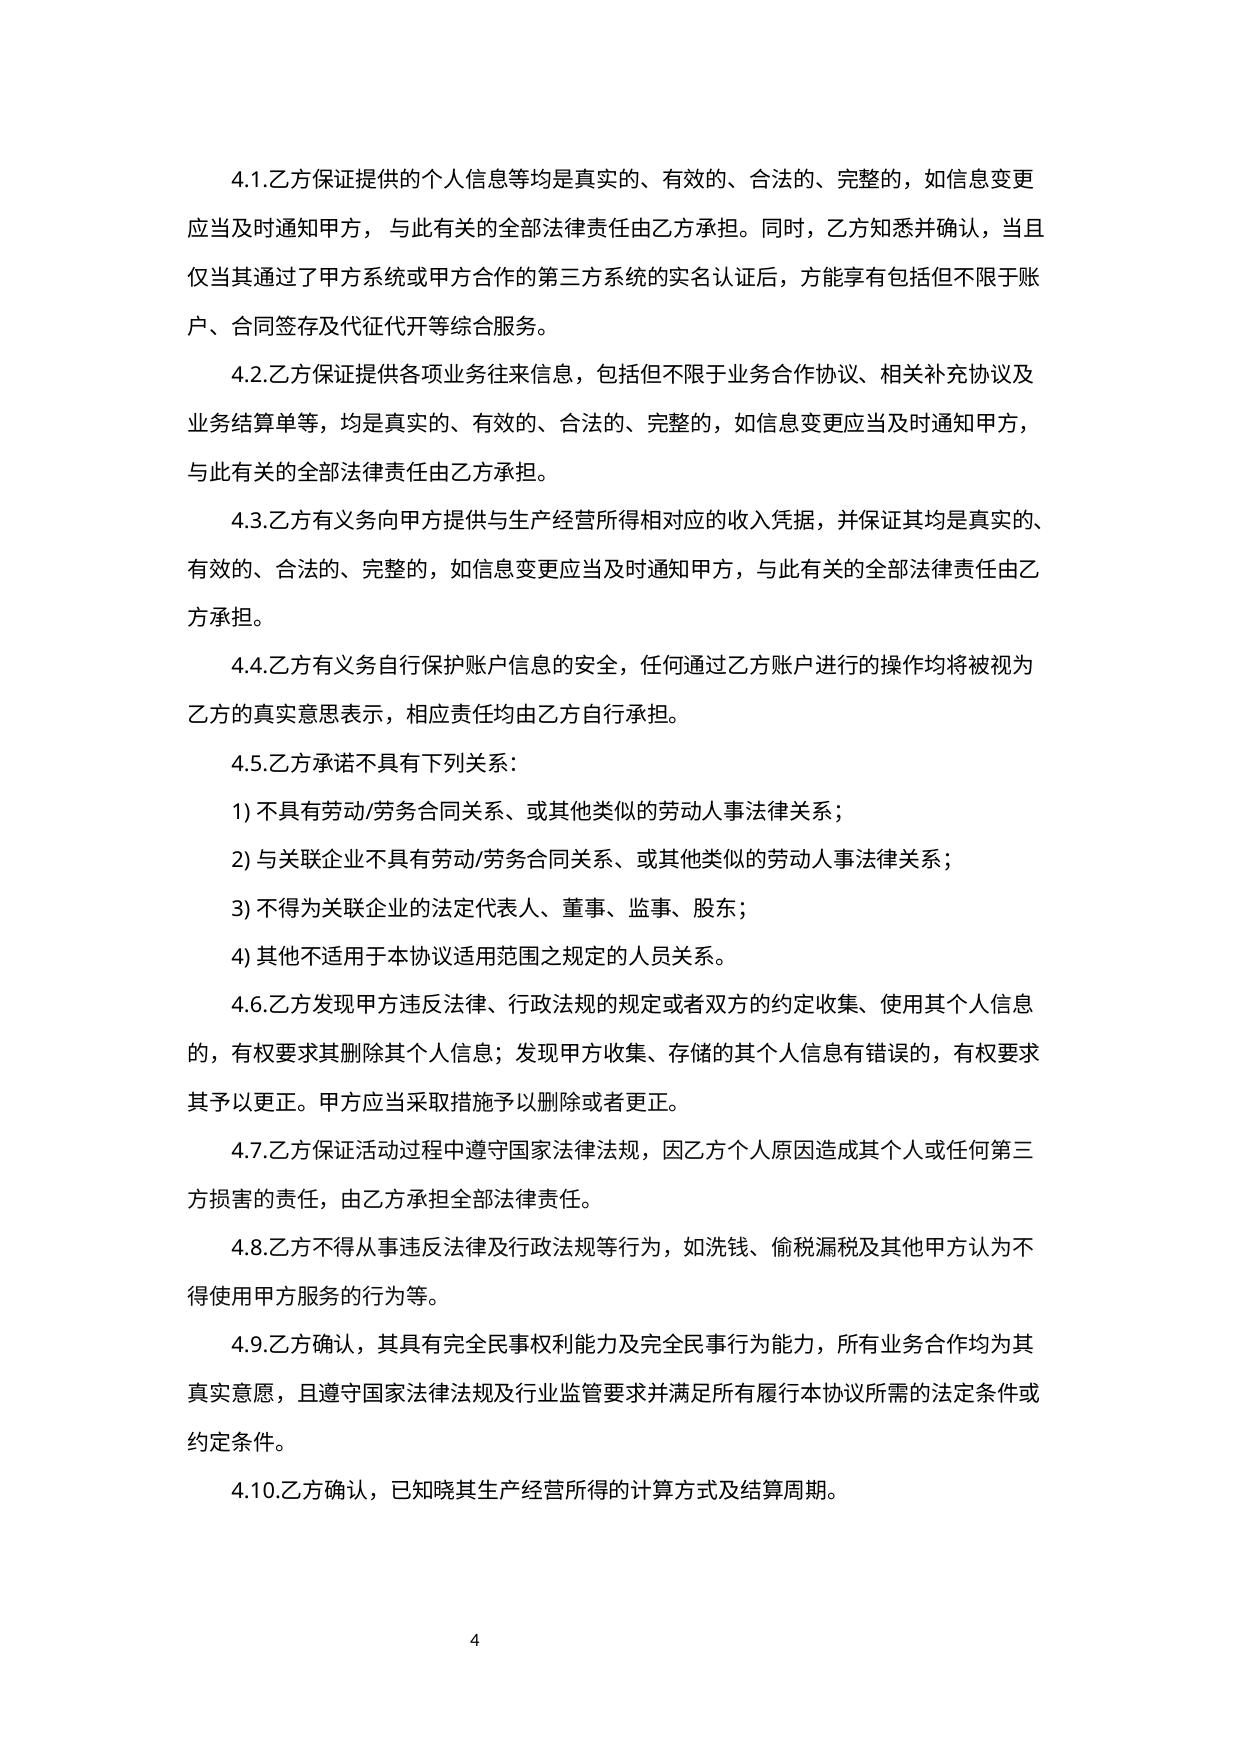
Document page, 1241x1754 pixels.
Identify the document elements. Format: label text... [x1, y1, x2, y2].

text 4.9.乙方确认，其具有完全民事权利能力及完全民事行为能力，所有业务合作均为其真实意愿，且遵守国家法律法规及行业监管要求并满足所有履行本协议所需的法定条件或约定条件。 [187, 1327, 1053, 1457]
text 4.5.乙方承诺不具有下列关系： [187, 745, 1053, 778]
text 1) 不具有劳动/劳务合同关系、或其他类似的劳动人事法律关系； [187, 794, 1053, 826]
text 4.7.乙方保证活动过程中遵守国家法律法规，因乙方个人原因造成其个人或任何第三方损害的责任，由乙方承担全部法律责任。 [187, 1133, 1053, 1214]
text 4.2.乙方保证提供各项业务往来信息，包括但不限于业务合作协议、相关补充协议及业务结算单等，均是真实的、有效的、合法的、完整的，如信息变更应当及时通知甲方，与此有关的全部法律责任由乙方承担。 [187, 357, 1053, 487]
text 2) 与关联企业不具有劳动/劳务合同关系、或其他类似的劳动人事法律关系； [187, 842, 1053, 874]
text 4.6.乙方发现甲方违反法律、行政法规的规定或者双方的约定收集、使用其个人信息的，有权要求其删除其个人信息；发现甲方收集、存储的其个人信息有错误的，有权要求其予以更正。甲方应当采取措施予以删除或者更正。 [187, 987, 1053, 1117]
text 3) 不得为关联企业的法定代表人、董事、监事、股东； [187, 890, 1053, 923]
text 4.8.乙方不得从事违反法律及行政法规等行为，如洗钱、偷税漏税及其他甲方认为不得使用甲方服务的行为等。 [187, 1230, 1053, 1311]
text 4.3.乙方有义务向甲方提供与生产经营所得相对应的收入凭据，并保证其均是真实的、有效的、合法的、完整的，如信息变更应当及时通知甲方，与此有关的全部法律责任由乙方承担。 [187, 502, 1053, 632]
text 4.1.乙方保证提供的个人信息等均是真实的、有效的、合法的、完整的，如信息变更应当及时通知甲方， 与此有关的全部法律责任由乙方承担。同时，乙方知悉并确认，当且仅当其通过了甲方系统或甲方合作的第三方系统的实名认证后，方能享有包括但不限于账户、合同签存及代征代开等综合服务。 [187, 162, 1053, 341]
text 4) 其他不适用于本协议适用范围之规定的人员关系。 [187, 939, 1053, 971]
text 4.4.乙方有义务自行保护账户信息的安全，任何通过乙方账户进行的操作均将被视为乙方的真实意思表示，相应责任均由乙方自行承担。 [187, 648, 1053, 729]
text 4.10.乙方确认，已知晓其生产经营所得的计算方式及结算周期。 [187, 1473, 1053, 1505]
